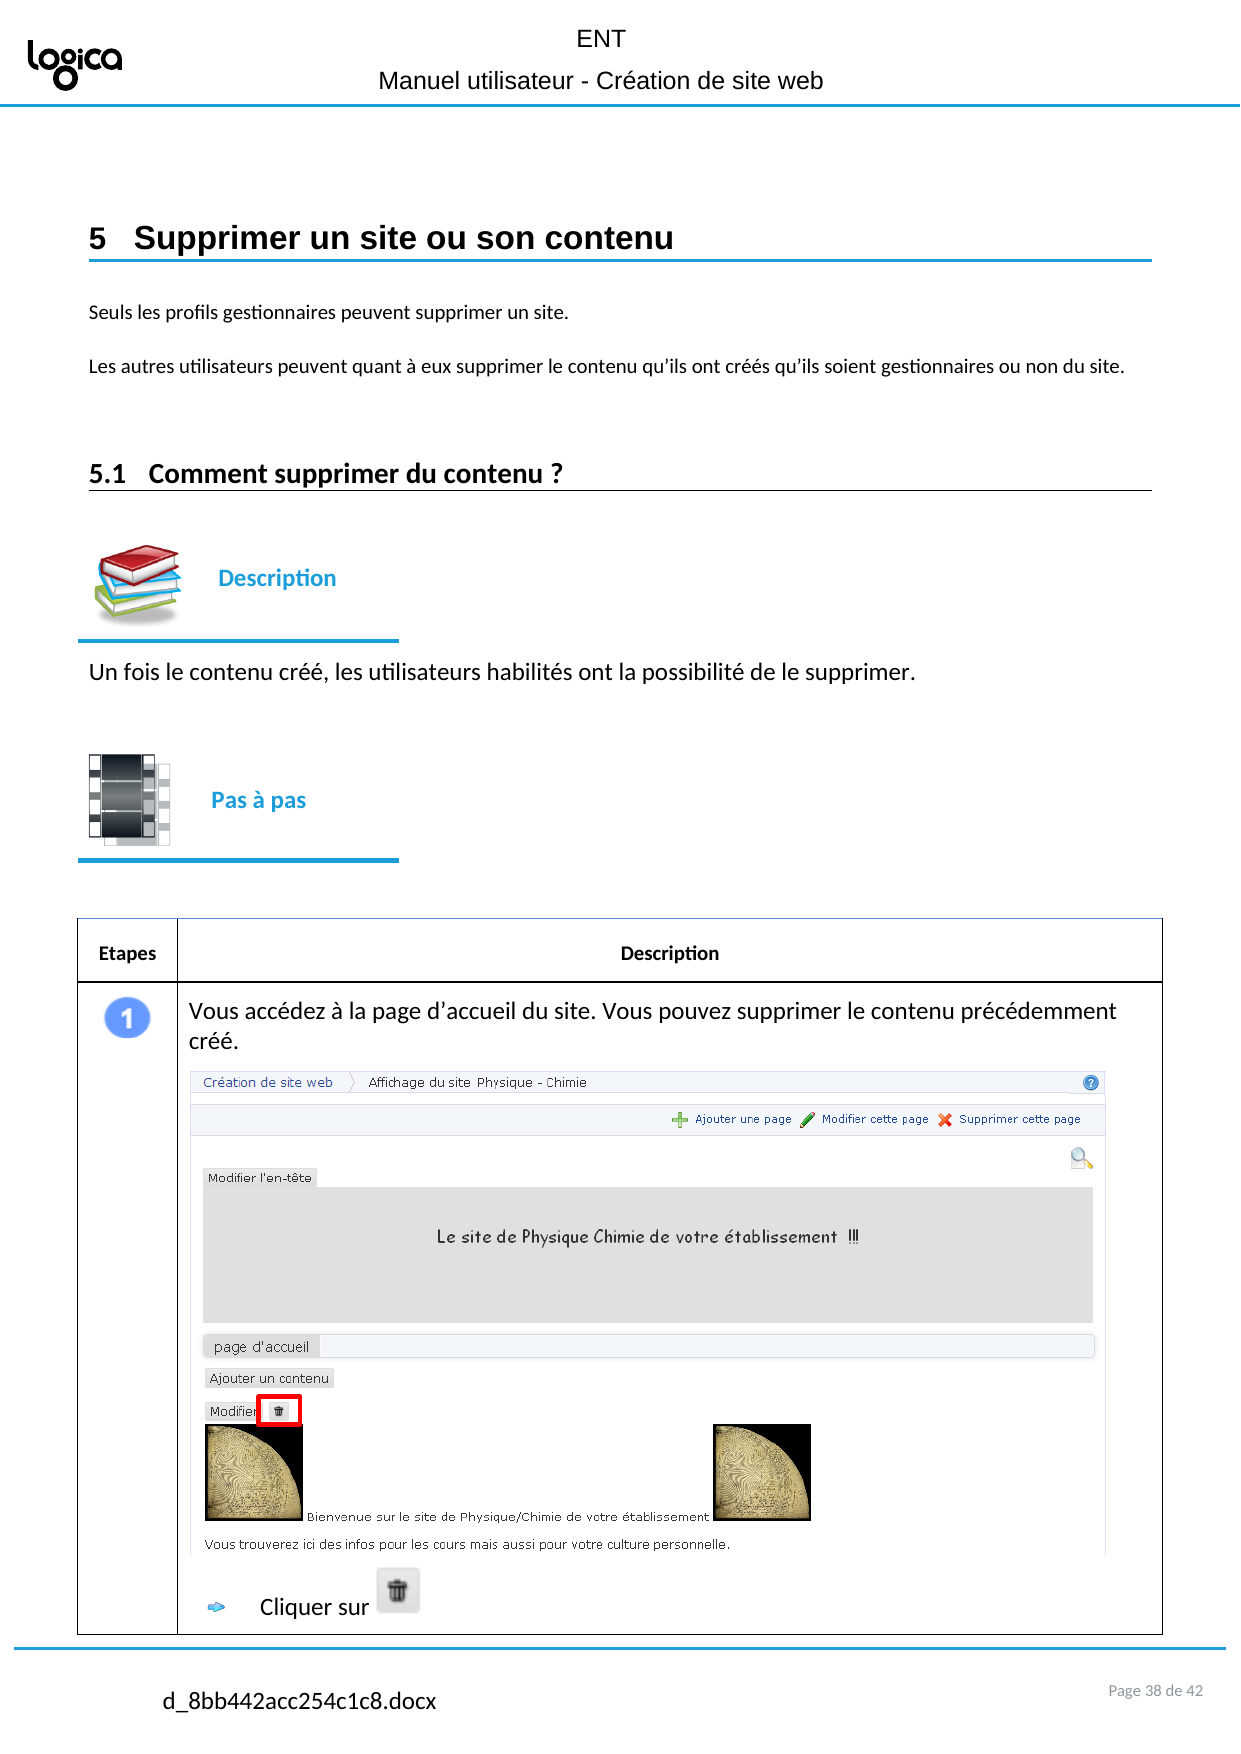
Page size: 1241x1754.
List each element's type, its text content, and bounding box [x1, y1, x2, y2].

list Un fois le contenu créé, les utilisateurs habilités ont la possibilité de le supprimer. [89, 656, 1152, 686]
table_cell Vous accédez à la page d’accueil du site. Vous pouvez supprimer le contenu précédemment créé. Cliquer sur [178, 983, 1162, 1634]
picture [88, 528, 186, 627]
picture [207, 1598, 225, 1616]
subtitle Supprimer un site ou son contenu [89, 219, 1152, 259]
table_header Description [207, 516, 399, 639]
picture [375, 1566, 427, 1616]
subtitle Comment supprimer du contenu ? [89, 463, 1152, 490]
picture [101, 996, 154, 1038]
picture [88, 754, 180, 846]
text Les autres utilisateurs peuvent quant à eux supprimer le contenu qu’ils ont créés qu’ils soient gestionnaires ou non du site. [89, 354, 1152, 379]
table_cell [78, 983, 177, 1634]
table_header Etapes [78, 919, 177, 981]
picture [188, 1068, 1112, 1555]
table_header [78, 516, 207, 639]
table_header Description [178, 919, 1162, 981]
text Seuls les profils gestionnaires peuvent supprimer un site. [89, 299, 1152, 325]
table_header [78, 742, 200, 858]
table_header Pas à pas [200, 742, 399, 858]
